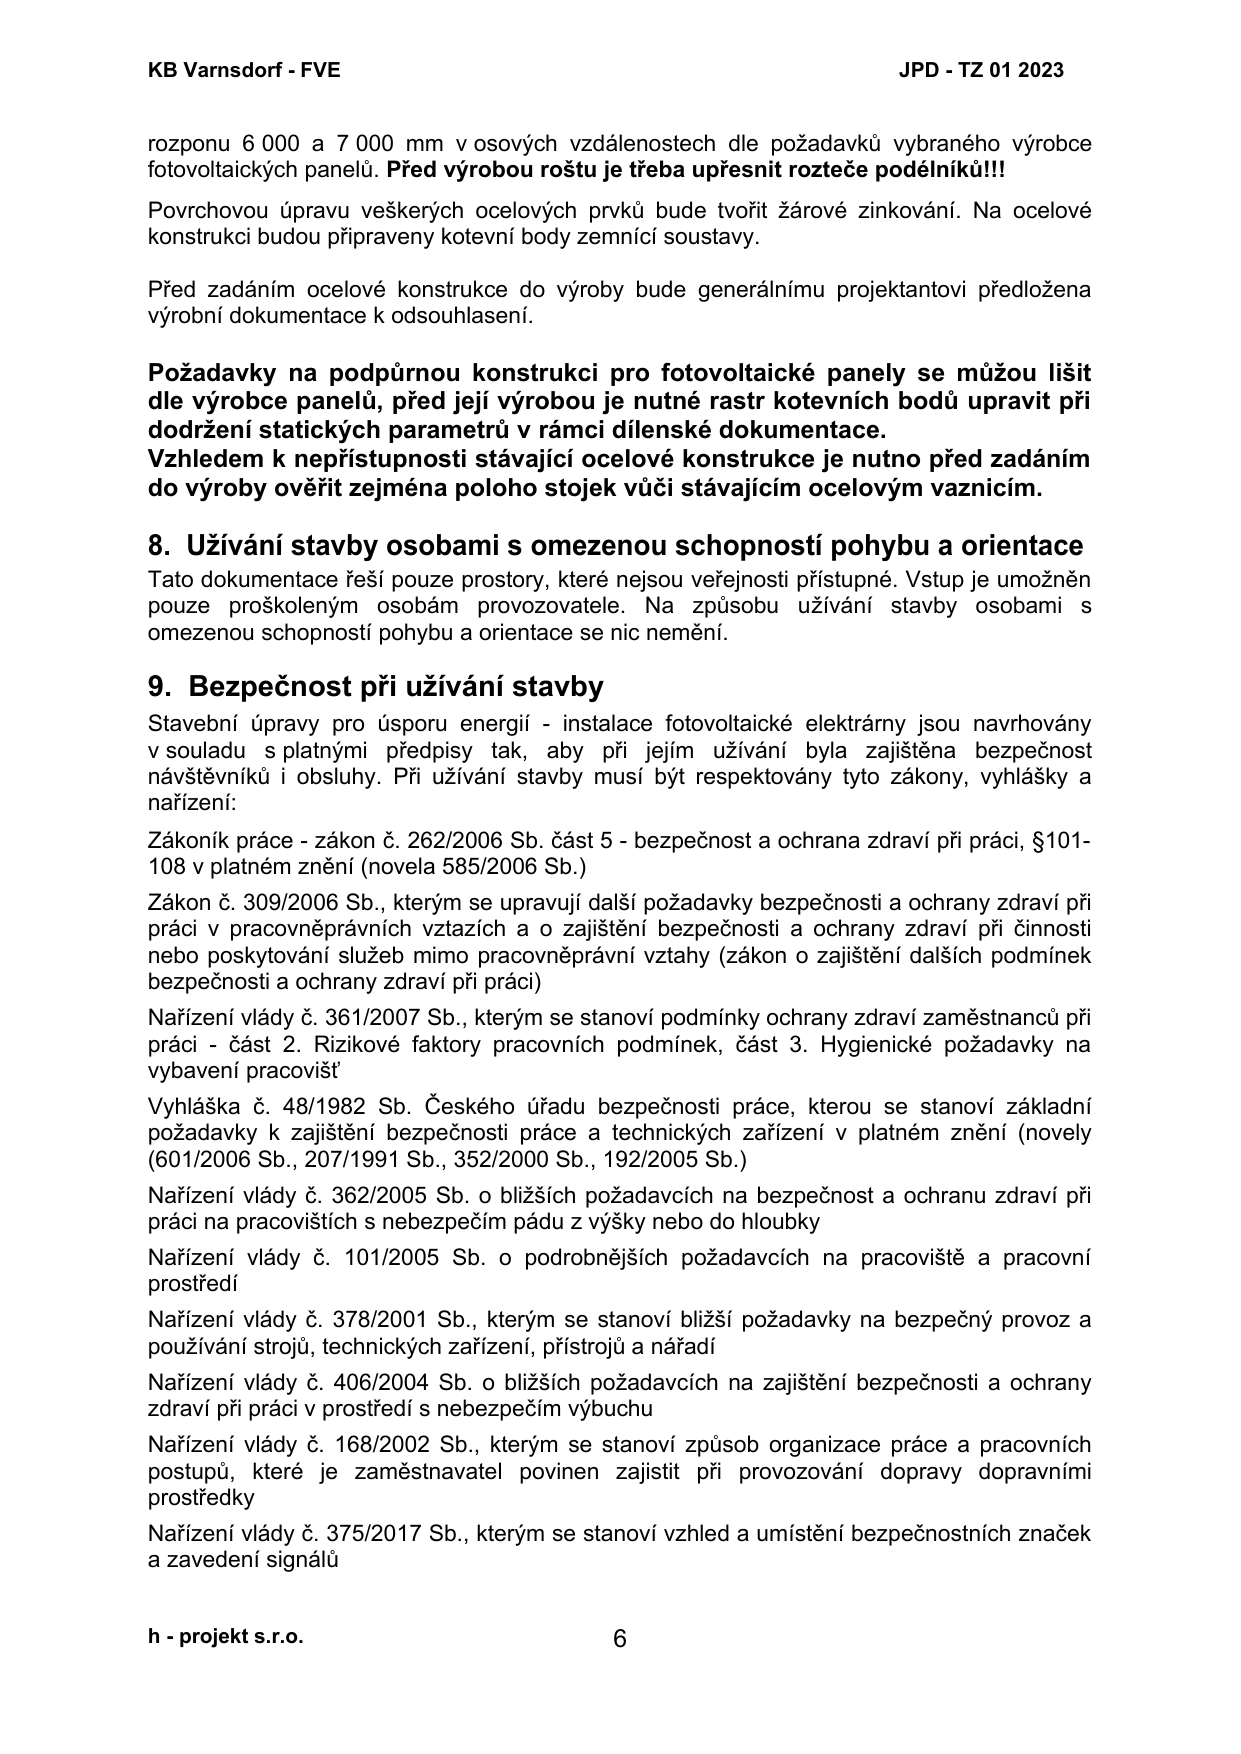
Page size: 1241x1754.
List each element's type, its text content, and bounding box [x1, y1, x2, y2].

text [148, 130, 1092, 183]
text Nařízení vlády č. 168/2002 Sb., kterým se stanoví způsob organizace práce a pracovních postupů, které je zaměstnavatel povinen zajistit při provozování dopravy dopravními prostředky [148, 1431, 1092, 1510]
text Nařízení vlády č. 375/2017 Sb., kterým se stanoví vzhled a umístění bezpečnostních značek a zavedení signálů [148, 1520, 1092, 1573]
text Vzhledem k nepřístupnosti stávající ocelové konstrukce je nutno před zadáním do výroby ověřit zejména poloho stojek vůči stávajícím ocelovým vaznicím. [148, 444, 1092, 501]
text Stavební úpravy pro úsporu energií - instalace fotovoltaické elektrárny jsou navrhovány v souladu s platnými předpisy tak, aby při jejím užívání byla zajištěna bezpečnost návštěvníků i obsluhy. Při užívání stavby musí být respektovány tyto zákony, vyhlášky a nařízení: [148, 710, 1092, 816]
text Nařízení vlády č. 361/2007 Sb., kterým se stanoví podmínky ochrany zdraví zaměstnanců při práci - část 2. Rizikové faktory pracovních podmínek, část 3. Hygienické požadavky na vybavení pracovišť [148, 1004, 1092, 1083]
text 9. Bezpečnost při užívání stavby [148, 669, 1092, 702]
text Zákon č. 309/2006 Sb., kterým se upravují další požadavky bezpečnosti a ochrany zdraví při práci v pracovněprávních vztazích a o zajištění bezpečnosti a ochrany zdraví při činnosti nebo poskytování služeb mimo pracovněprávní vztahy (zákon o zajištění dalších podmínek bezpečnosti a ochrany zdraví při práci) [148, 889, 1092, 994]
text Zákoník práce - zákon č. 262/2006 Sb. část 5 - bezpečnost a ochrana zdraví při práci, §101-108 v platném znění (novela 585/2006 Sb.) [148, 827, 1092, 879]
text Nařízení vlády č. 362/2005 Sb. o bližších požadavcích na bezpečnost a ochranu zdraví při práci na pracovištích s nebezpečím pádu z výšky nebo do hloubky [148, 1182, 1092, 1234]
text Vyhláška č. 48/1982 Sb. Českého úřadu bezpečnosti práce, kterou se stanoví základní požadavky k zajištění bezpečnosti práce a technických zařízení v platném znění (novely (601/2006 Sb., 207/1991 Sb., 352/2000 Sb., 192/2005 Sb.) [148, 1093, 1092, 1172]
text 8. Užívání stavby osobami s omezenou schopností pohybu a orientace [148, 528, 1092, 561]
text Před zadáním ocelové konstrukce do výroby bude generálnímu projektantovi předložena výrobní dokumentace k odsouhlasení. [148, 276, 1092, 329]
text Povrchovou úpravu veškerých ocelových prvků bude tvořit žárové zinkování. Na ocelové konstrukci budou připraveny kotevní body zemnící soustavy. [148, 197, 1092, 250]
text Tato dokumentace řeší pouze prostory, které nejsou veřejnosti přístupné. Vstup je umožněn pouze proškoleným osobám provozovatele. Na způsobu užívání stavby osobami s omezenou schopností pohybu a orientace se nic nemění. [148, 566, 1092, 645]
text Požadavky na podpůrnou konstrukci pro fotovoltaické panely se můžou lišit dle výrobce panelů, před její výrobou je nutné rastr kotevních bodů upravit při dodržení statických parametrů v rámci dílenské dokumentace. [148, 357, 1092, 444]
text Nařízení vlády č. 101/2005 Sb. o podrobnějších požadavcích na pracoviště a pracovní prostředí [148, 1244, 1092, 1297]
text Nařízení vlády č. 406/2004 Sb. o bližších požadavcích na zajištění bezpečnosti a ochrany zdraví při práci v prostředí s nebezpečím výbuchu [148, 1369, 1092, 1422]
text Nařízení vlády č. 378/2001 Sb., kterým se stanoví bližší požadavky na bezpečný provoz a používání strojů, technických zařízení, přístrojů a nářadí [148, 1306, 1092, 1359]
